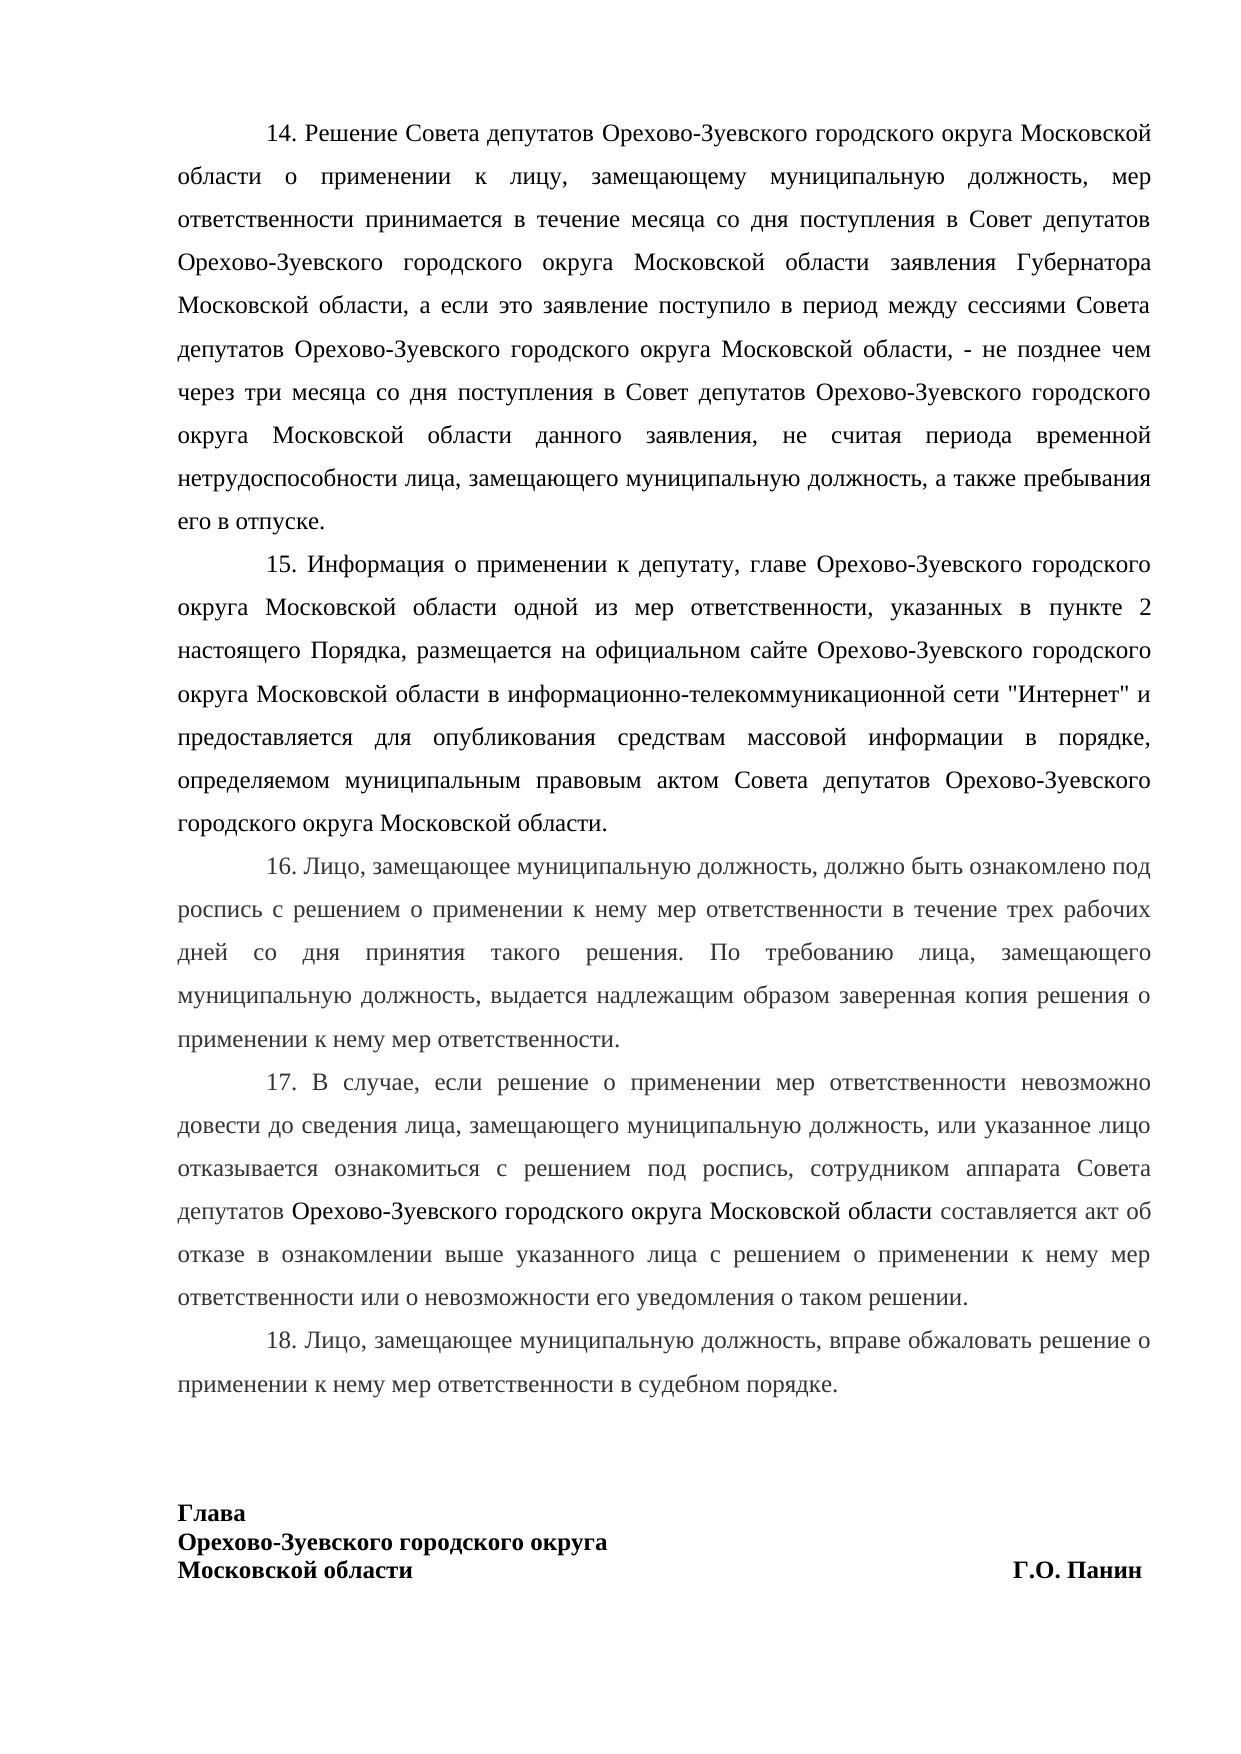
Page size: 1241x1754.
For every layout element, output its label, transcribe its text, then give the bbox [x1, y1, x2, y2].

text Орехово-Зуевского городского округа [177, 1527, 1152, 1556]
text Глава [177, 1498, 1152, 1527]
text 17. В случае, если решение о применении мер ответственности невозможно довести до сведения лица, замещающего муниципальную должность, или указанное лицо отказывается ознакомиться с решением под роспись, сотрудником аппарата Совета депутатов Орехово-Зуевского городского округа Московской области составляется акт об отказе в ознакомлении выше указанного лица с решением о применении к нему мер ответственности или о невозможности его уведомления о таком решении. [177, 1067, 1152, 1311]
text Московской области Г.О. Панин [177, 1556, 1152, 1584]
text 16. Лицо, замещающее муниципальную должность, должно быть ознакомлено под роспись с решением о применении к нему мер ответственности в течение трех рабочих дней со дня принятия такого решения. По требованию лица, замещающего муниципальную должность, выдается надлежащим образом заверенная копия решения о применении к нему мер ответственности. [177, 851, 1152, 1052]
text 18. Лицо, замещающее муниципальную должность, вправе обжаловать решение о применении к нему мер ответственности в судебном порядке. [177, 1326, 1152, 1397]
text 15. Информация о применении к депутату, главе Орехово-Зуевского городского округа Московской области одной из мер ответственности, указанных в пункте 2 настоящего Порядка, размещается на официальном сайте Орехово-Зуевского городского округа Московской области в информационно-телекоммуникационной сети "Интернет" и предоставляется для опубликования средствам массовой информации в порядке, определяемом муниципальным правовым актом Совета депутатов Орехово-Зуевского городского округа Московской области. [177, 549, 1152, 837]
text 14. Решение Совета депутатов Орехово-Зуевского городского округа Московской области о применении к лицу, замещающему муниципальную должность, мер ответственности принимается в течение месяца со дня поступления в Совет депутатов Орехово-Зуевского городского округа Московской области заявления Губернатора Московской области, а если это заявление поступило в период между сессиями Совета депутатов Орехово-Зуевского городского округа Московской области, - не позднее чем через три месяца со дня поступления в Совет депутатов Орехово-Зуевского городского округа Московской области данного заявления, не считая периода временной нетрудоспособности лица, замещающего муниципальную должность, а также пребывания его в отпуске. [177, 118, 1152, 535]
